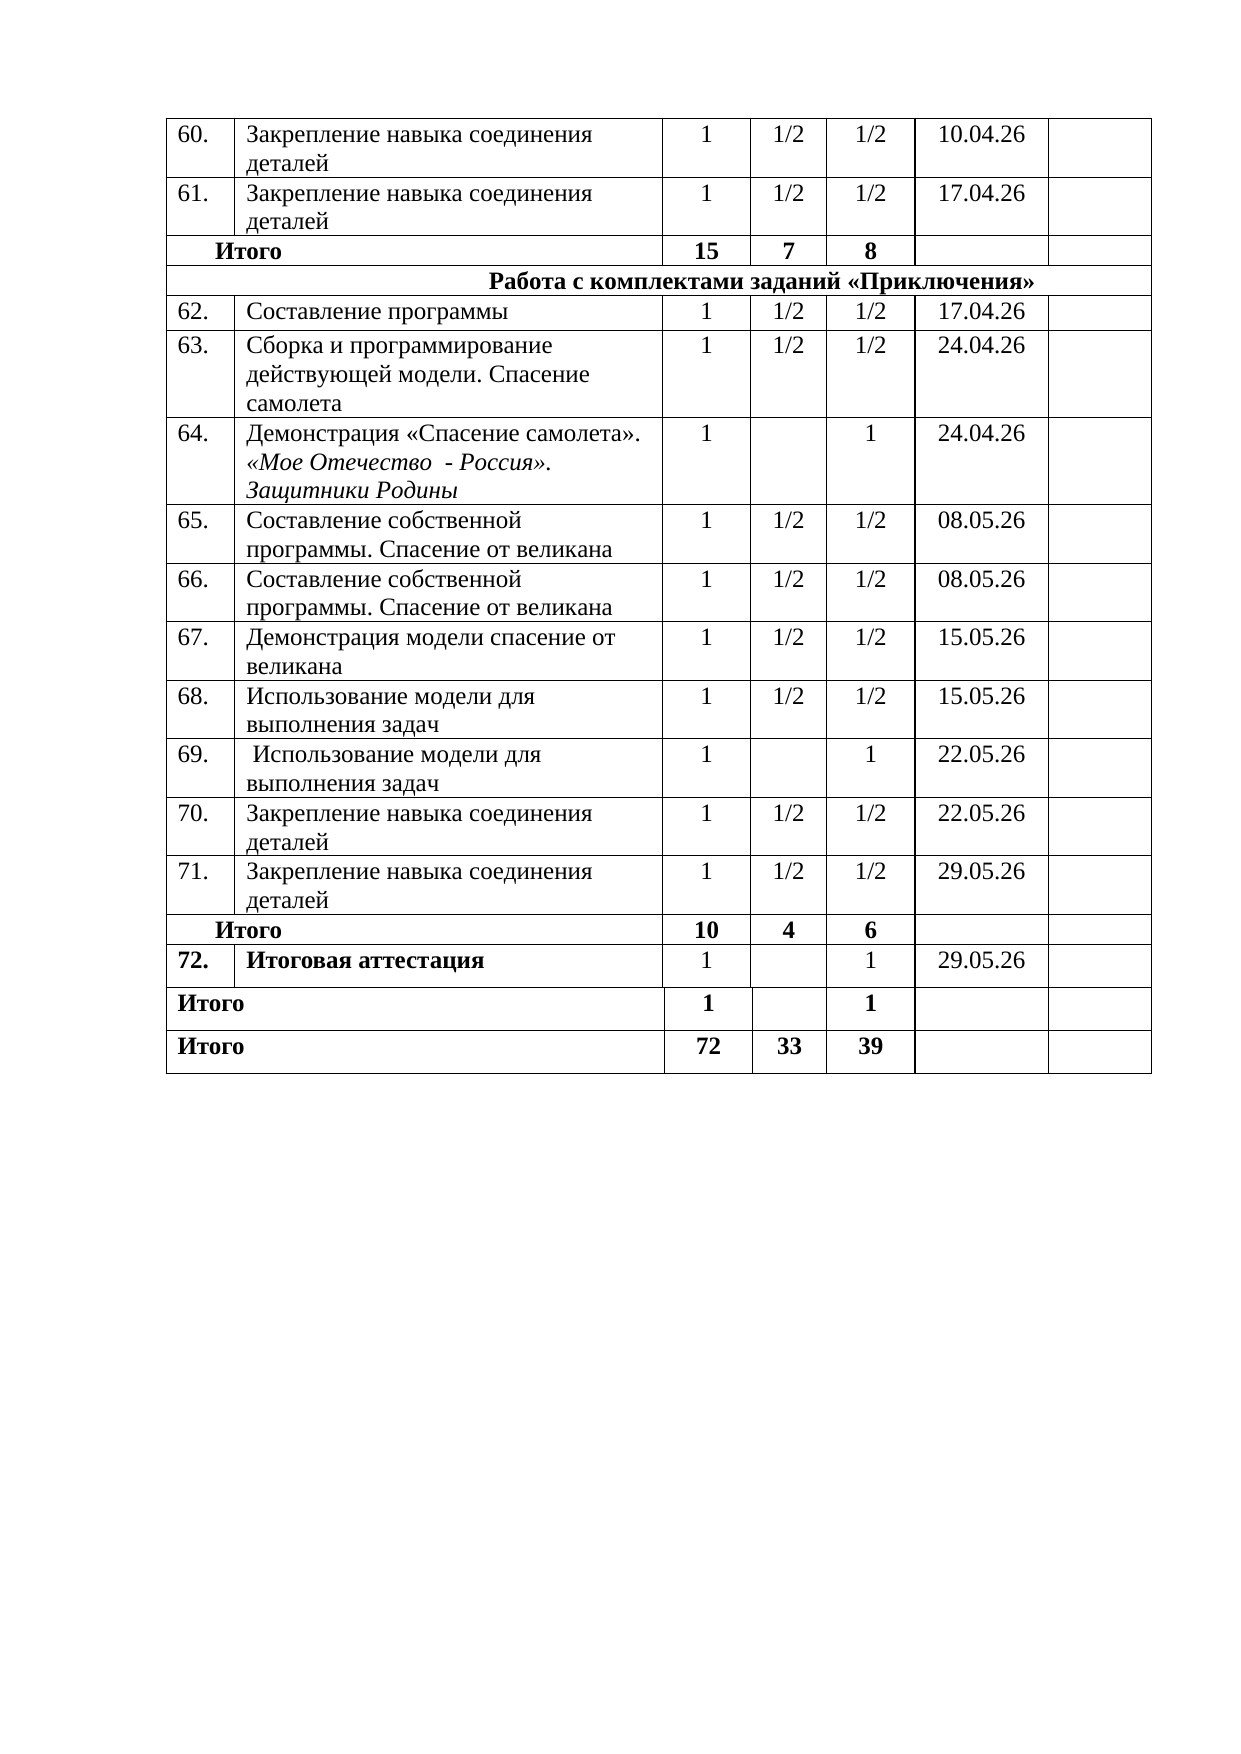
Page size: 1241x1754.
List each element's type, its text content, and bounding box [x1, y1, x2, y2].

table_cell 15 [663, 236, 750, 265]
table_cell [167, 418, 234, 504]
table_cell 15.05.26 [916, 622, 1048, 680]
table_cell 1 [663, 418, 750, 504]
table_cell 1 [663, 505, 750, 563]
table_cell [753, 988, 826, 1030]
table_cell [167, 856, 234, 914]
table_cell Работа с комплектами заданий «Приключения» [167, 266, 1151, 295]
table_cell [1049, 296, 1151, 329]
table_cell Итоговая аттестация [235, 945, 662, 987]
table_cell 1 [663, 119, 750, 177]
table_cell 1/2 [827, 119, 914, 177]
table_cell [916, 1031, 1048, 1073]
table_cell Закрепление навыка соединения деталей [235, 856, 662, 914]
table_cell [167, 739, 234, 797]
table_cell [167, 945, 234, 987]
table_cell [916, 915, 1048, 944]
table_cell 17.04.26 [916, 296, 1048, 329]
table_cell 1/2 [751, 331, 826, 417]
table_cell [1049, 331, 1151, 417]
table_cell 1/2 [827, 856, 914, 914]
table_cell 1 [663, 622, 750, 680]
table_cell 29.05.26 [916, 856, 1048, 914]
table_cell 10 [663, 915, 750, 944]
table_cell Демонстрация модели спасение от великана [235, 622, 662, 680]
table_cell Составление программы [235, 296, 662, 329]
table_cell Сборка и программирование действующей модели. Спасение самолета [235, 331, 662, 417]
table_cell 1 [663, 331, 750, 417]
table_cell 1 [663, 296, 750, 329]
table_cell 1 [663, 178, 750, 235]
table_cell 1 [827, 945, 914, 987]
table_cell [1049, 622, 1151, 680]
table_cell Итого [167, 1031, 664, 1073]
table_cell [751, 739, 826, 797]
table_cell [167, 331, 234, 417]
table_cell Демонстрация «Спасение самолета». «Мое Отечество - Россия». Защитники Родины [235, 418, 662, 504]
table_cell Итого [167, 236, 662, 265]
table_cell [1049, 915, 1151, 944]
table_cell 1 [663, 564, 750, 621]
table_cell [1049, 681, 1151, 738]
table_cell 22.05.26 [916, 739, 1048, 797]
table_cell 1/2 [827, 505, 914, 563]
table_cell 1/2 [751, 798, 826, 855]
table_cell 08.05.26 [916, 564, 1048, 621]
table_cell [167, 622, 234, 680]
table_cell Итого [167, 915, 662, 944]
table_cell [751, 418, 826, 504]
table_cell 1/2 [751, 622, 826, 680]
table_cell 1/2 [751, 681, 826, 738]
table_cell [1049, 739, 1151, 797]
table_cell 1/2 [751, 856, 826, 914]
table_cell 24.04.26 [916, 418, 1048, 504]
table_cell [167, 798, 234, 855]
table_cell 33 [753, 1031, 826, 1073]
table_cell 6 [827, 915, 914, 944]
table_cell [1049, 119, 1151, 177]
table_cell 1 [663, 681, 750, 738]
table_cell [1049, 236, 1151, 265]
table_cell 1 [827, 988, 914, 1030]
table_cell Итого [167, 988, 664, 1030]
table_cell [916, 988, 1048, 1030]
table_cell 08.05.26 [916, 505, 1048, 563]
table_cell [916, 236, 1048, 265]
table_cell 8 [827, 236, 914, 265]
table_cell 1/2 [827, 798, 914, 855]
table_cell [167, 505, 234, 563]
table_cell 1 [663, 739, 750, 797]
table_cell [1049, 178, 1151, 235]
table_cell [167, 681, 234, 738]
table_cell [751, 945, 826, 987]
table_cell 1/2 [827, 178, 914, 235]
table_cell 1/2 [827, 622, 914, 680]
table_cell [1049, 945, 1151, 987]
table_cell 10.04.26 [916, 119, 1048, 177]
table_cell Составление собственной программы. Спасение от великана [235, 564, 662, 621]
table_cell 24.04.26 [916, 331, 1048, 417]
table_cell [1049, 798, 1151, 855]
table_cell Использование модели для выполнения задач [235, 739, 662, 797]
table_cell 22.05.26 [916, 798, 1048, 855]
table_cell [1049, 856, 1151, 914]
table_cell [167, 119, 234, 177]
table_cell 1/2 [827, 331, 914, 417]
table_cell [1049, 564, 1151, 621]
table_cell 39 [827, 1031, 914, 1073]
table_cell [1049, 505, 1151, 563]
table_cell 1 [827, 739, 914, 797]
table_cell Закрепление навыка соединения деталей [235, 178, 662, 235]
table_cell 1 [665, 988, 752, 1030]
table_cell 72 [665, 1031, 752, 1073]
table_cell 1 [663, 798, 750, 855]
table_cell 1/2 [751, 505, 826, 563]
table_cell 1/2 [827, 564, 914, 621]
table_cell 29.05.26 [916, 945, 1048, 987]
table_cell [167, 296, 234, 329]
table_cell 17.04.26 [916, 178, 1048, 235]
table_cell 4 [751, 915, 826, 944]
table_cell 1 [663, 945, 750, 987]
table_cell Использование модели для выполнения задач [235, 681, 662, 738]
table_cell 1 [827, 418, 914, 504]
table_cell Составление собственной программы. Спасение от великана [235, 505, 662, 563]
table_cell 1 [663, 856, 750, 914]
table_cell [1049, 988, 1151, 1030]
table_cell [167, 178, 234, 235]
table_cell [1049, 418, 1151, 504]
table_cell 1/2 [827, 296, 914, 329]
table_cell Закрепление навыка соединения деталей [235, 798, 662, 855]
table_cell Закрепление навыка соединения деталей [235, 119, 662, 177]
table_cell 1/2 [827, 681, 914, 738]
table_cell 1/2 [751, 564, 826, 621]
table_cell [1049, 1031, 1151, 1073]
table_cell 15.05.26 [916, 681, 1048, 738]
table_cell [167, 564, 234, 621]
table_cell 1/2 [751, 178, 826, 235]
table_cell 7 [751, 236, 826, 265]
table_cell 1/2 [751, 296, 826, 329]
table_cell 1/2 [751, 119, 826, 177]
